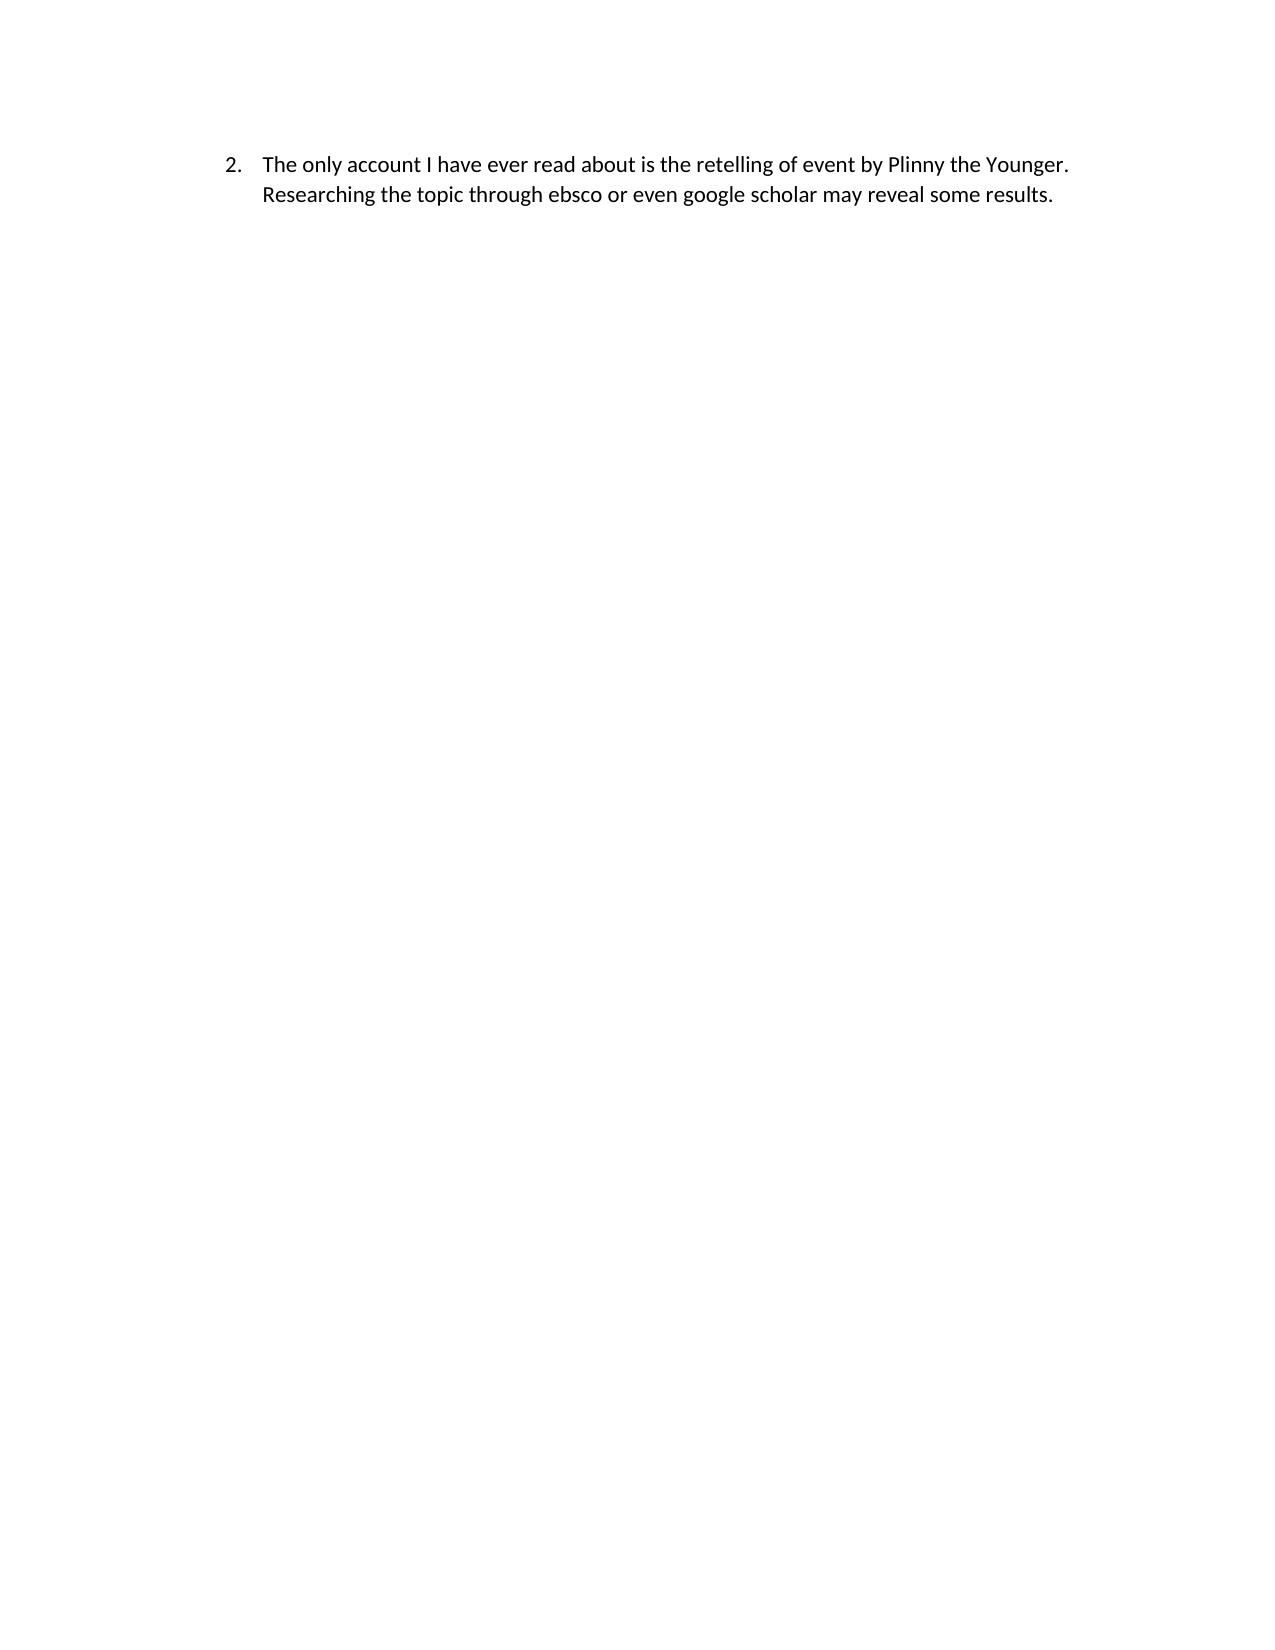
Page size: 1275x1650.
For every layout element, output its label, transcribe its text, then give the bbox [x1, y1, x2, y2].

list The only account I have ever read about is the retelling of event by Plinny the Younger. Researching the topic through ebsco or even google scholar may reveal some results. [225, 150, 1125, 208]
